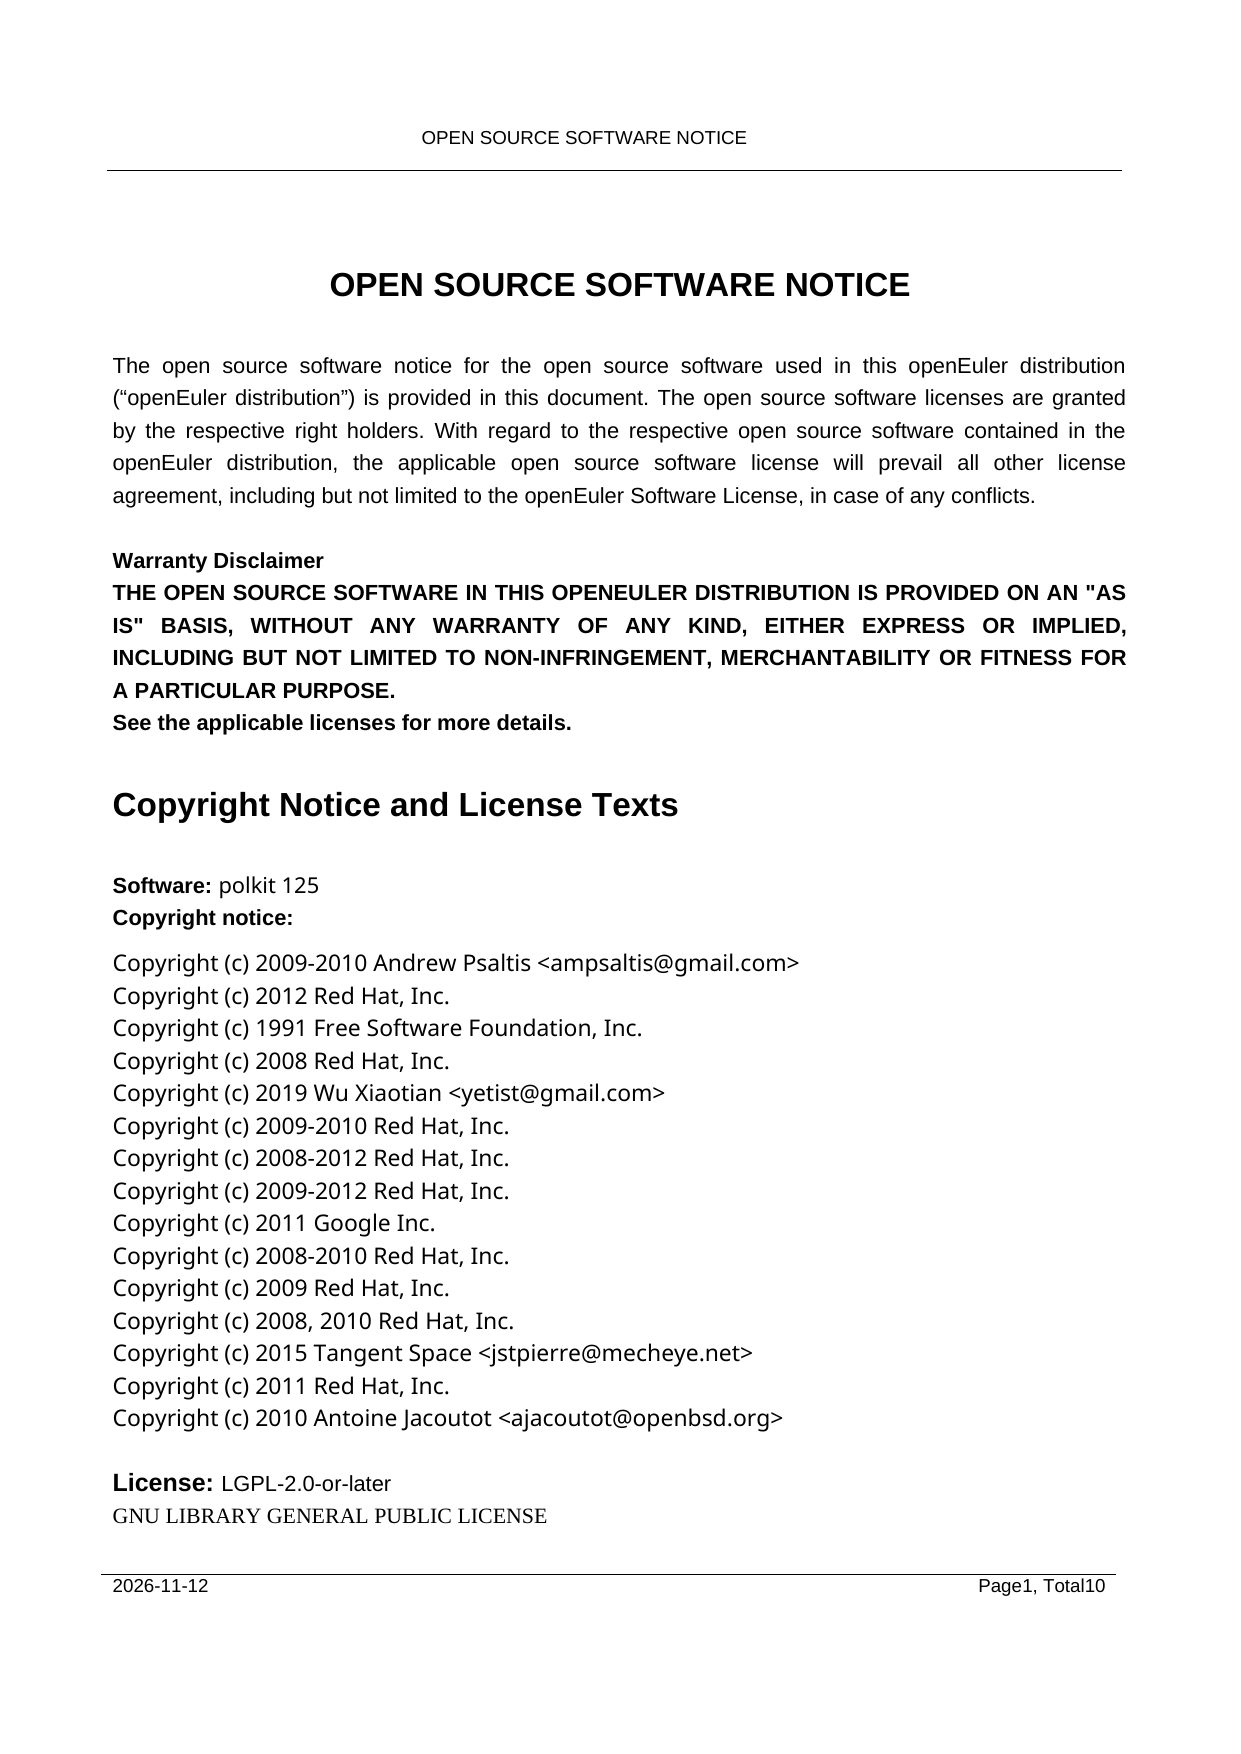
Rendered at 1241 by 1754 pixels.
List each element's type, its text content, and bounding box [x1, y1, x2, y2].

text Copyright Notice and License Texts [112, 771, 1128, 836]
text OPEN SOURCE SOFTWARE NOTICE [112, 251, 1128, 316]
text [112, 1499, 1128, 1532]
title Software: polkit 125 [112, 869, 1128, 901]
text Copyright notice: [112, 901, 1128, 934]
text Warranty Disclaimer [112, 544, 1128, 576]
text License: LGPL-2.0-or-later [112, 1467, 1128, 1499]
text Copyright (c) 2009-2010 Andrew Psaltis <ampsaltis@gmail.com> Copyright (c) 2012 Red Hat, Inc. Copyright (c) 1991 Free Software Foundation, Inc. Copyright (c) 2008 Red Hat, Inc. Copyright (c) 2019 Wu Xiaotian <yetist@gmail.com> Copyright (c) 2009-2010 Red Hat, Inc. Copyright (c) 2008-2012 Red Hat, Inc. Copyright (c) 2009-2012 Red Hat, Inc. Copyright (c) 2011 Google Inc. Copyright (c) 2008-2010 Red Hat, Inc. Copyright (c) 2009 Red Hat, Inc. Copyright (c) 2008, 2010 Red Hat, Inc. Copyright (c) 2015 Tangent Space <jstpierre@mecheye.net> Copyright (c) 2011 Red Hat, Inc. Copyright (c) 2010 Antoine Jacoutot <ajacoutot@openbsd.org> [112, 947, 1128, 1467]
text The open source software notice for the open source software used in this openEuler distribution (“openEuler distribution”) is provided in this document. The open source software licenses are granted by the respective right holders. With regard to the respective open source software contained in the openEuler distribution, the applicable open source software license will prevail all other license agreement, including but not limited to the openEuler Software License, in case of any conflicts. [112, 349, 1128, 511]
text THE OPEN SOURCE SOFTWARE IN THIS OPENEULER DISTRIBUTION IS PROVIDED ON AN "AS IS" BASIS, WITHOUT ANY WARRANTY OF ANY KIND, EITHER EXPRESS OR IMPLIED, INCLUDING BUT NOT LIMITED TO NON-INFRINGEMENT, MERCHANTABILITY OR FITNESS FOR A PARTICULAR PURPOSE. See the applicable licenses for more details. [112, 576, 1128, 739]
